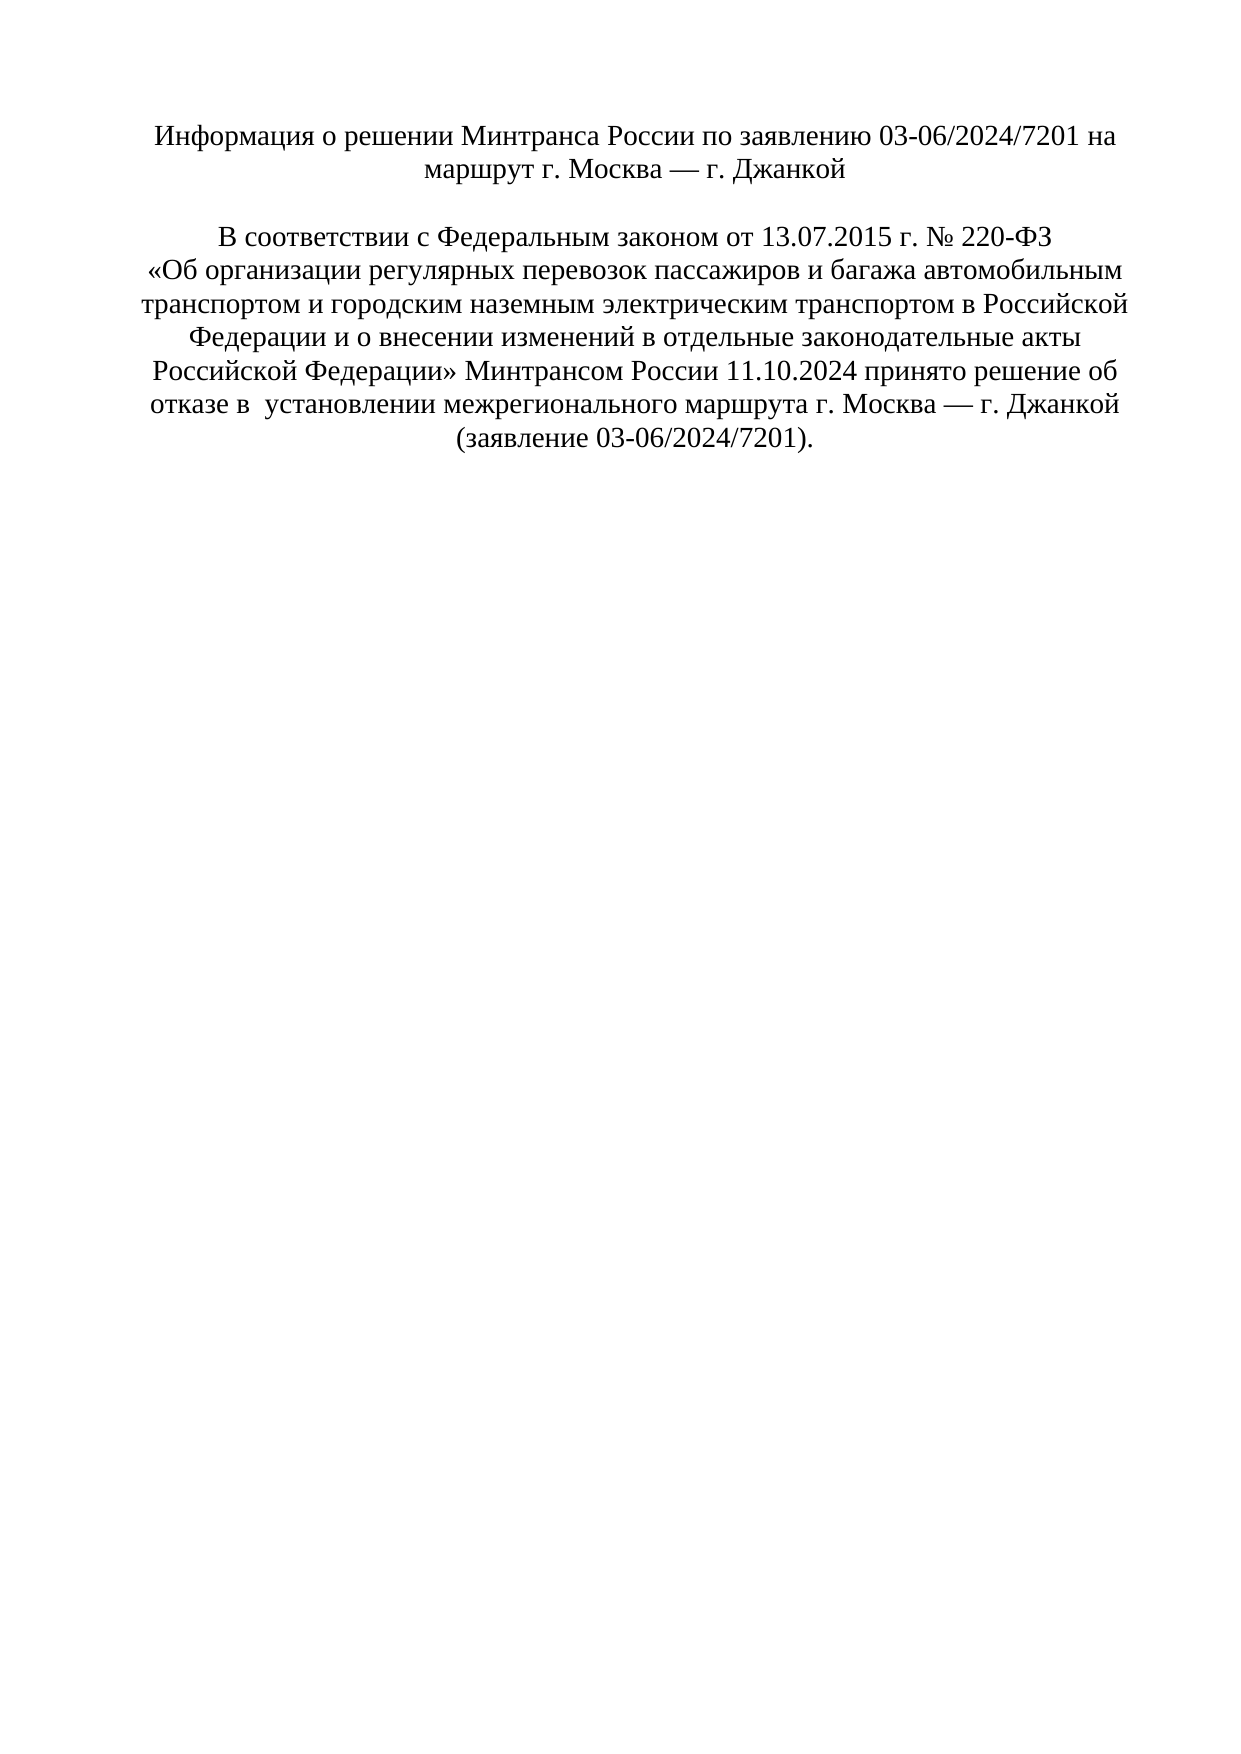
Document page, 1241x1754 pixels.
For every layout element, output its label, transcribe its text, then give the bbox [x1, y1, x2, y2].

text Информация о решении Минтранса России по заявлению 03-06/2024/7201 на маршрут г. Москва — г. Джанкой [118, 118, 1152, 185]
text В соответствии с Федеральным законом от 13.07.2015 г. № 220-ФЗ «Об организации регулярных перевозок пассажиров и багажа автомобильным транспортом и городским наземным электрическим транспортом в Российской Федерации и о внесении изменений в отдельные законодательные акты Российской Федерации» Минтрансом России 11.10.2024 принято решение об отказе в установлении межрегионального маршрута г. Москва — г. Джанкой (заявление 03-06/2024/7201). [118, 219, 1152, 453]
